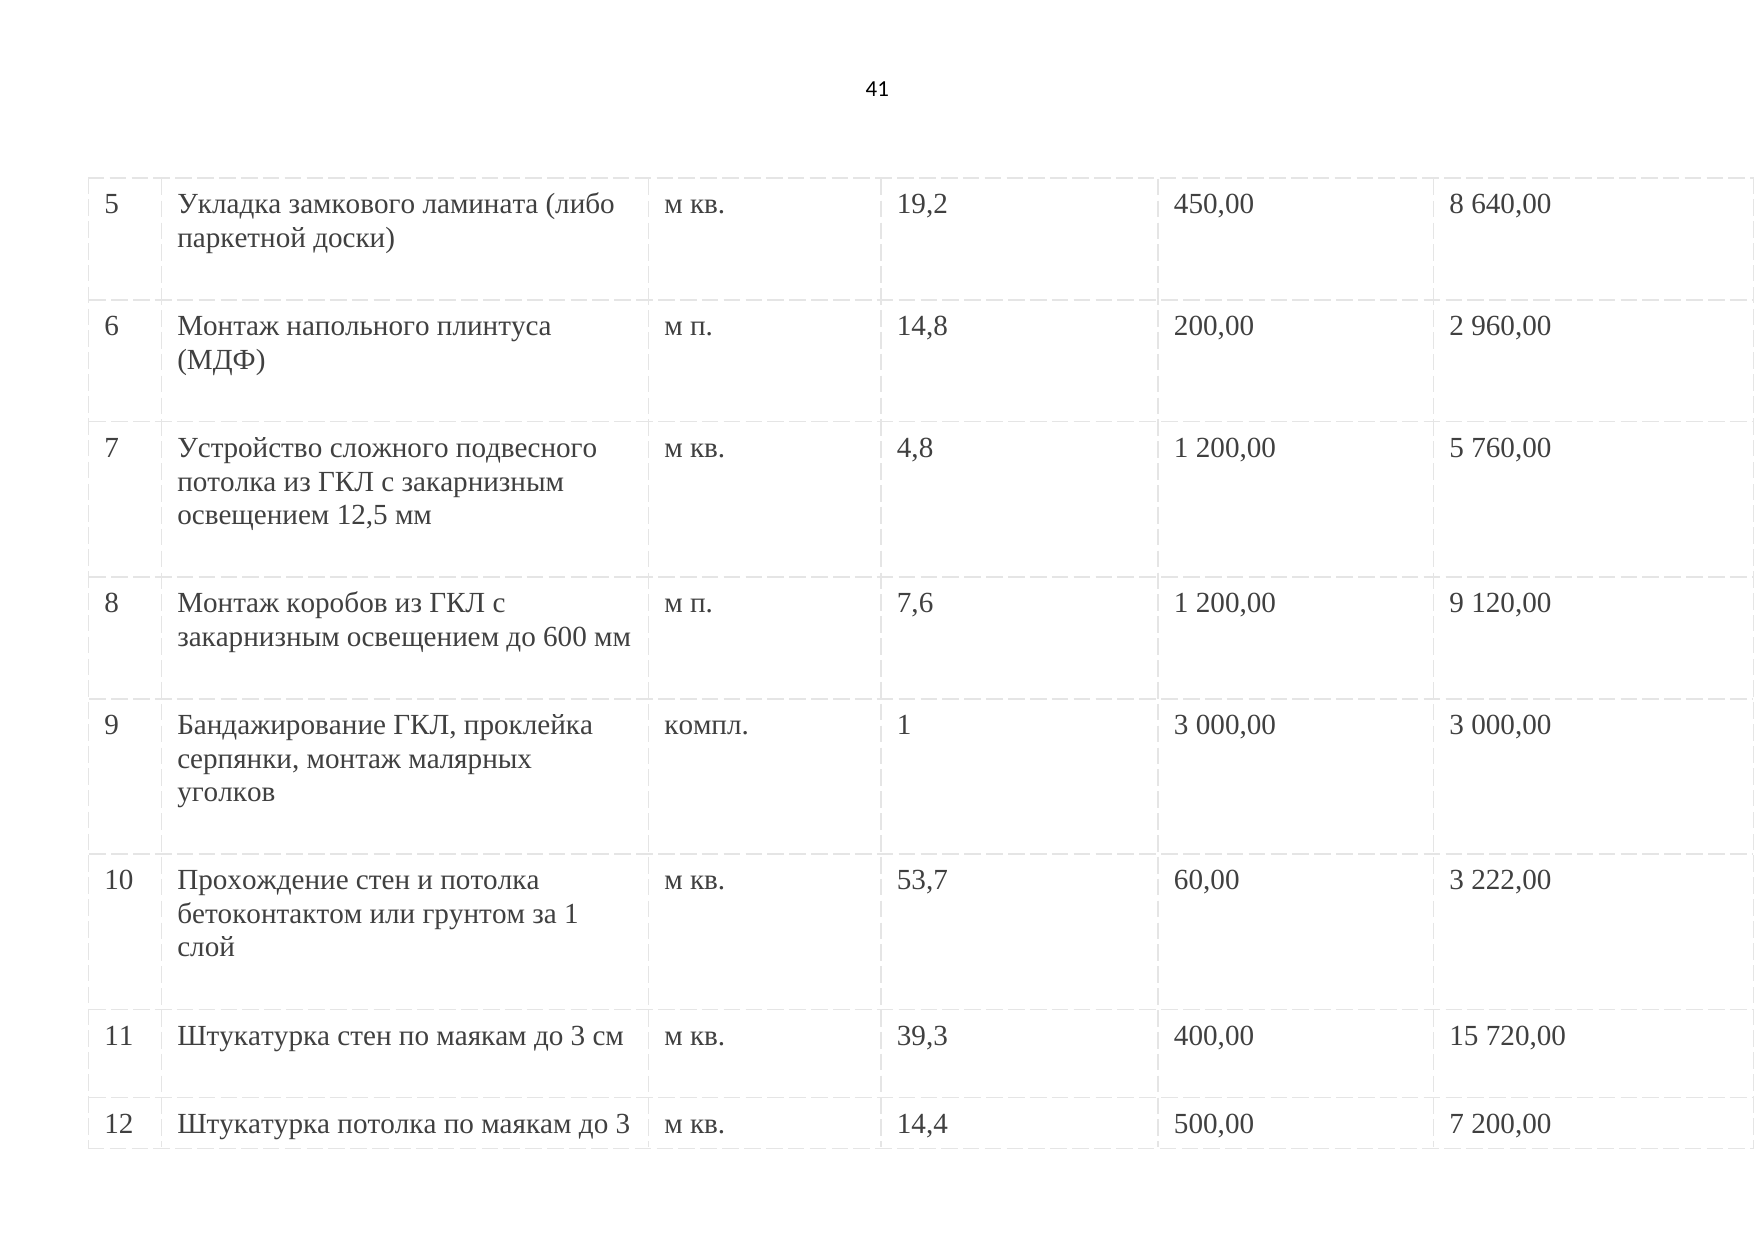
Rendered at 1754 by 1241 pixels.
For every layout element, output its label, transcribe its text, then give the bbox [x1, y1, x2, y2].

table_cell 3 000,00 [1434, 698, 1754, 853]
table_cell м п. [649, 576, 881, 698]
table_cell 500,00 [1158, 1097, 1433, 1147]
table_cell Устройство сложного подвесного потолка из ГКЛ с закарнизным освещением 12,5 мм [161, 421, 648, 576]
table_cell м кв. [649, 421, 881, 576]
table_cell м п. [649, 299, 881, 421]
table_cell 3 222,00 [1434, 853, 1754, 1008]
table_cell 400,00 [1158, 1009, 1433, 1097]
table_cell 5 [89, 177, 161, 299]
table_cell 1 200,00 [1158, 576, 1433, 698]
table_cell 15 720,00 [1434, 1009, 1754, 1097]
table_cell 11 [89, 1009, 161, 1097]
table_cell Штукатурка стен по маякам до 3 см [161, 1009, 648, 1097]
table_cell компл. [649, 698, 881, 853]
table_cell 7 200,00 [1434, 1097, 1754, 1147]
table_cell 2 960,00 [1434, 299, 1754, 421]
table_cell 8 [89, 576, 161, 698]
table_cell м кв. [649, 1009, 881, 1097]
table_cell 60,00 [1158, 853, 1433, 1008]
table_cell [161, 1097, 648, 1147]
table_cell 5 760,00 [1434, 421, 1754, 576]
table_cell 450,00 [1158, 177, 1433, 299]
table_cell 10 [89, 853, 161, 1008]
table_cell Бандажирование ГКЛ, проклейка серпянки, монтаж малярных уголков [161, 698, 648, 853]
table_cell 1 200,00 [1158, 421, 1433, 576]
table_cell 19,2 [881, 177, 1158, 299]
table_cell 7,6 [881, 576, 1158, 698]
table_cell 3 000,00 [1158, 698, 1433, 853]
table_cell 9 [89, 698, 161, 853]
table_cell 14,4 [881, 1097, 1158, 1147]
table_cell м кв. [649, 1097, 881, 1147]
table_cell Прохождение стен и потолка бетоконтактом или грунтом за 1 слой [161, 853, 648, 1008]
table_cell м кв. [649, 853, 881, 1008]
table_cell 7 [89, 421, 161, 576]
table_cell 1 [881, 698, 1158, 853]
table_cell 39,3 [881, 1009, 1158, 1097]
table_cell 53,7 [881, 853, 1158, 1008]
table_cell 14,8 [881, 299, 1158, 421]
table_cell 12 [89, 1097, 161, 1147]
table_cell м кв. [649, 177, 881, 299]
table_cell Укладка замкового ламината (либо паркетной доски) [161, 177, 648, 299]
table_cell 9 120,00 [1434, 576, 1754, 698]
table_cell Монтаж коробов из ГКЛ с закарнизным освещением до 600 мм [161, 576, 648, 698]
table_cell 6 [89, 299, 161, 421]
table_cell 8 640,00 [1434, 177, 1754, 299]
table_cell Монтаж напольного плинтуса (МДФ) [161, 299, 648, 421]
table_cell 200,00 [1158, 299, 1433, 421]
table_cell 4,8 [881, 421, 1158, 576]
